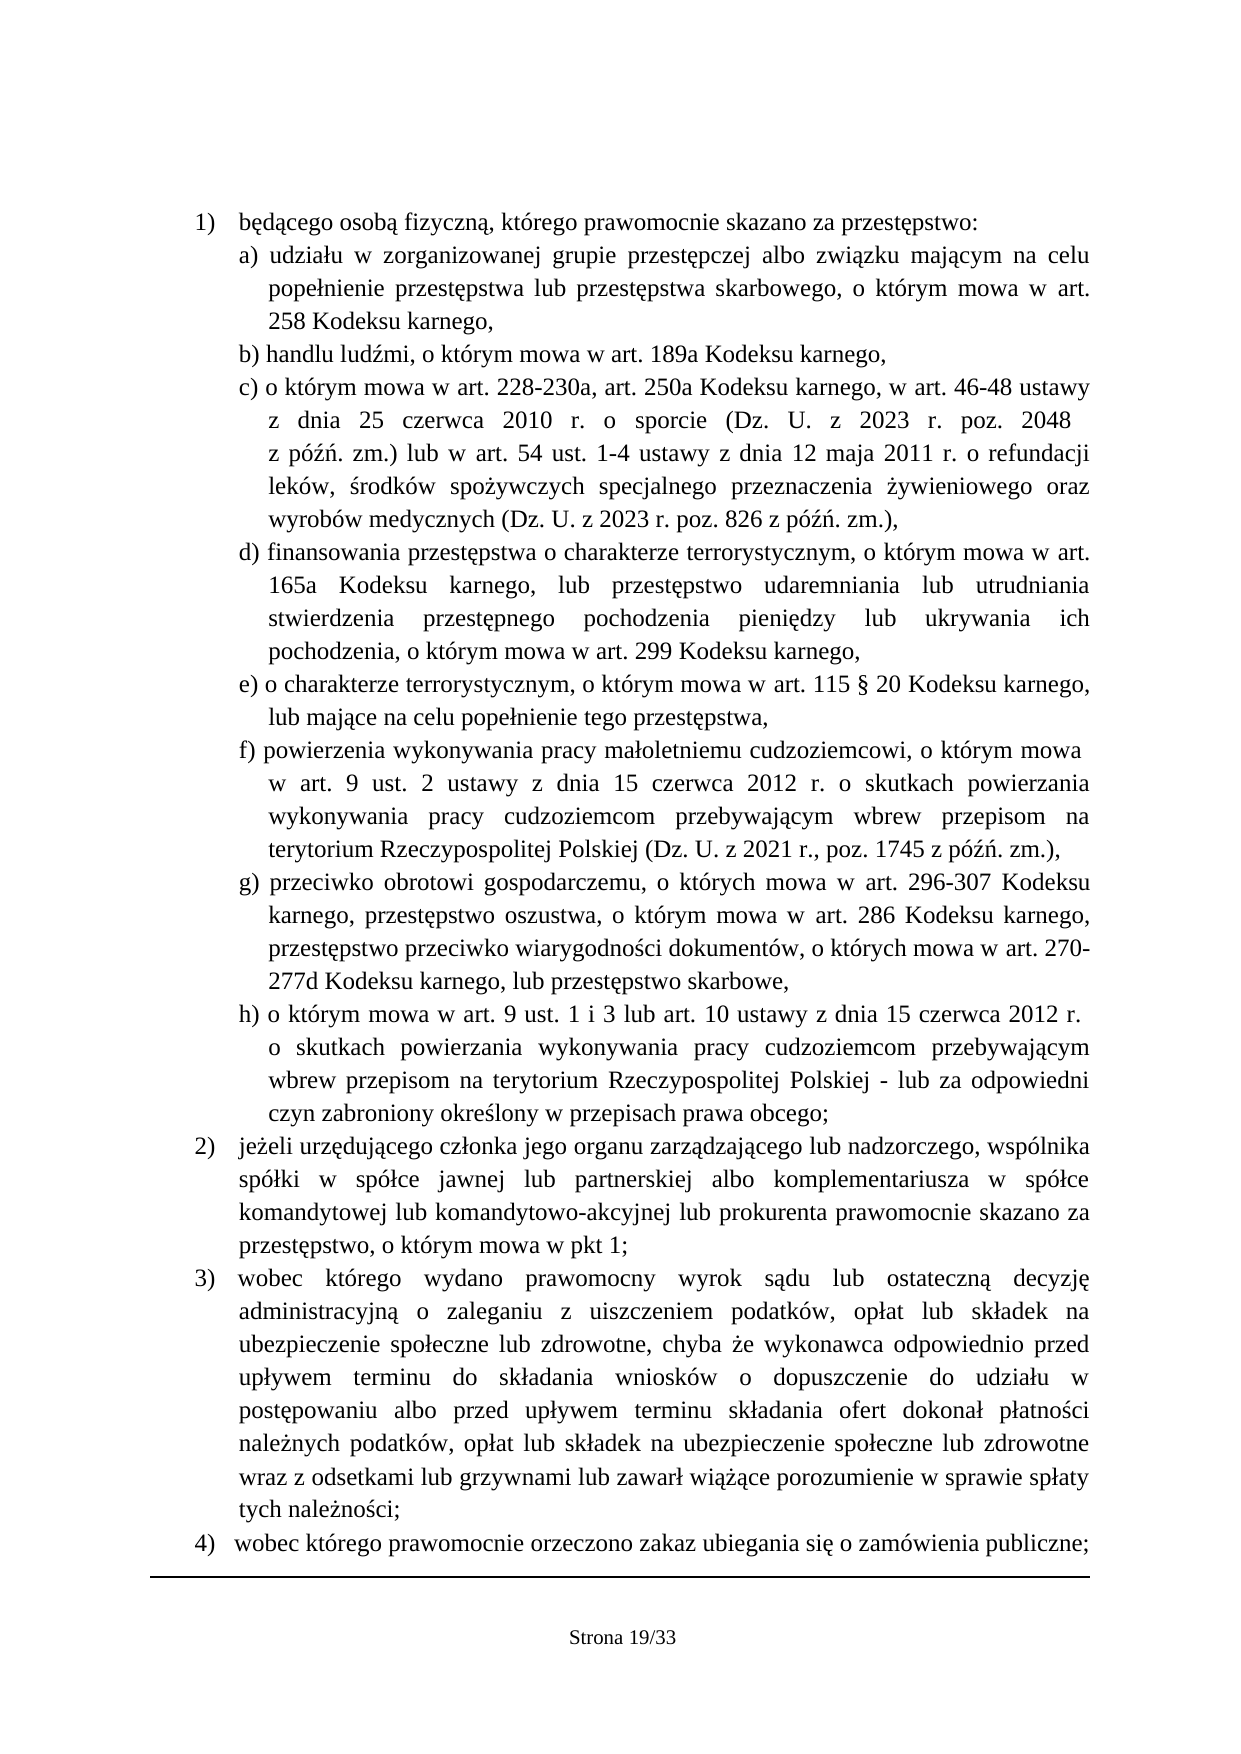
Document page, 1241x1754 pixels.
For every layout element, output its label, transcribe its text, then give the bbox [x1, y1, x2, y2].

text b) handlu ludźmi, o którym mowa w art. 189a Kodeksu karnego, [239, 339, 1090, 368]
text h) o którym mowa w art. 9 ust. 1 i 3 lub art. 10 ustawy z dnia 15 czerwca 2012 r. o skutkach powierzania wykonywania pracy cudzoziemcom przebywającym wbrew przepisom na terytorium Rzeczypospolitej Polskiej - lub za odpowiedni czyn zabroniony określony w przepisach prawa obcego; [239, 999, 1090, 1127]
text e) o charakterze terrorystycznym, o którym mowa w art. 115 § 20 Kodeksu karnego, lub mające na celu popełnienie tego przestępstwa, [239, 669, 1090, 731]
text d) finansowania przestępstwa o charakterze terrorystycznym, o którym mowa w art. 165a Kodeksu karnego, lub przestępstwo udaremniania lub utrudniania stwierdzenia przestępnego pochodzenia pieniędzy lub ukrywania ich pochodzenia, o którym mowa w art. 299 Kodeksu karnego, [239, 537, 1090, 665]
text f) powierzenia wykonywania pracy małoletniemu cudzoziemcowi, o którym mowa w art. 9 ust. 2 ustawy z dnia 15 czerwca 2012 r. o skutkach powierzania wykonywania pracy cudzoziemcom przebywającym wbrew przepisom na terytorium Rzeczypospolitej Polskiej (Dz. U. z 2021 r., poz. 1745 z późń. zm.), [239, 735, 1090, 863]
text 4) wobec którego prawomocnie orzeczono zakaz ubiegania się o zamówienia publiczne; [194, 1528, 1090, 1556]
text g) przeciwko obrotowi gospodarczemu, o których mowa w art. 296-307 Kodeksu karnego, przestępstwo oszustwa, o którym mowa w art. 286 Kodeksu karnego, przestępstwo przeciwko wiarygodności dokumentów, o których mowa w art. 270-277d Kodeksu karnego, lub przestępstwo skarbowe, [239, 867, 1090, 995]
text a) udziału w zorganizowanej grupie przestępczej albo związku mającym na celu popełnienie przestępstwa lub przestępstwa skarbowego, o którym mowa w art. 258 Kodeksu karnego, [239, 240, 1090, 334]
text c) o którym mowa w art. 228-230a, art. 250a Kodeksu karnego, w art. 46-48 ustawy z dnia 25 czerwca 2010 r. o sporcie (Dz. U. z 2023 r. poz. 2048 z późń. zm.) lub w art. 54 ust. 1-4 ustawy z dnia 12 maja 2011 r. o refundacji leków, środków spożywczych specjalnego przeznaczenia żywieniowego oraz wyrobów medycznych (Dz. U. z 2023 r. poz. 826 z późń. zm.), [239, 372, 1090, 533]
list jeżeli urzędującego członka jego organu zarządzającego lub nadzorczego, wspólnika spółki w spółce jawnej lub partnerskiej albo komplementariusza w spółce komandytowej lub komandytowo-akcyjnej lub prokurenta prawomocnie skazano za przestępstwo, o którym mowa w pkt 1; [194, 1131, 1090, 1259]
list będącego osobą fizyczną, którego prawomocnie skazano za przestępstwo: [194, 207, 1090, 236]
text 3) wobec którego wydano prawomocny wyrok sądu lub ostateczną decyzję administracyjną o zaleganiu z uiszczeniem podatków, opłat lub składek na ubezpieczenie społeczne lub zdrowotne, chyba że wykonawca odpowiednio przed upływem terminu do składania wniosków o dopuszczenie do udziału w postępowaniu albo przed upływem terminu składania ofert dokonał płatności należnych podatków, opłat lub składek na ubezpieczenie społeczne lub zdrowotne wraz z odsetkami lub grzywnami lub zawarł wiążące porozumienie w sprawie spłaty tych należności; [194, 1263, 1090, 1523]
